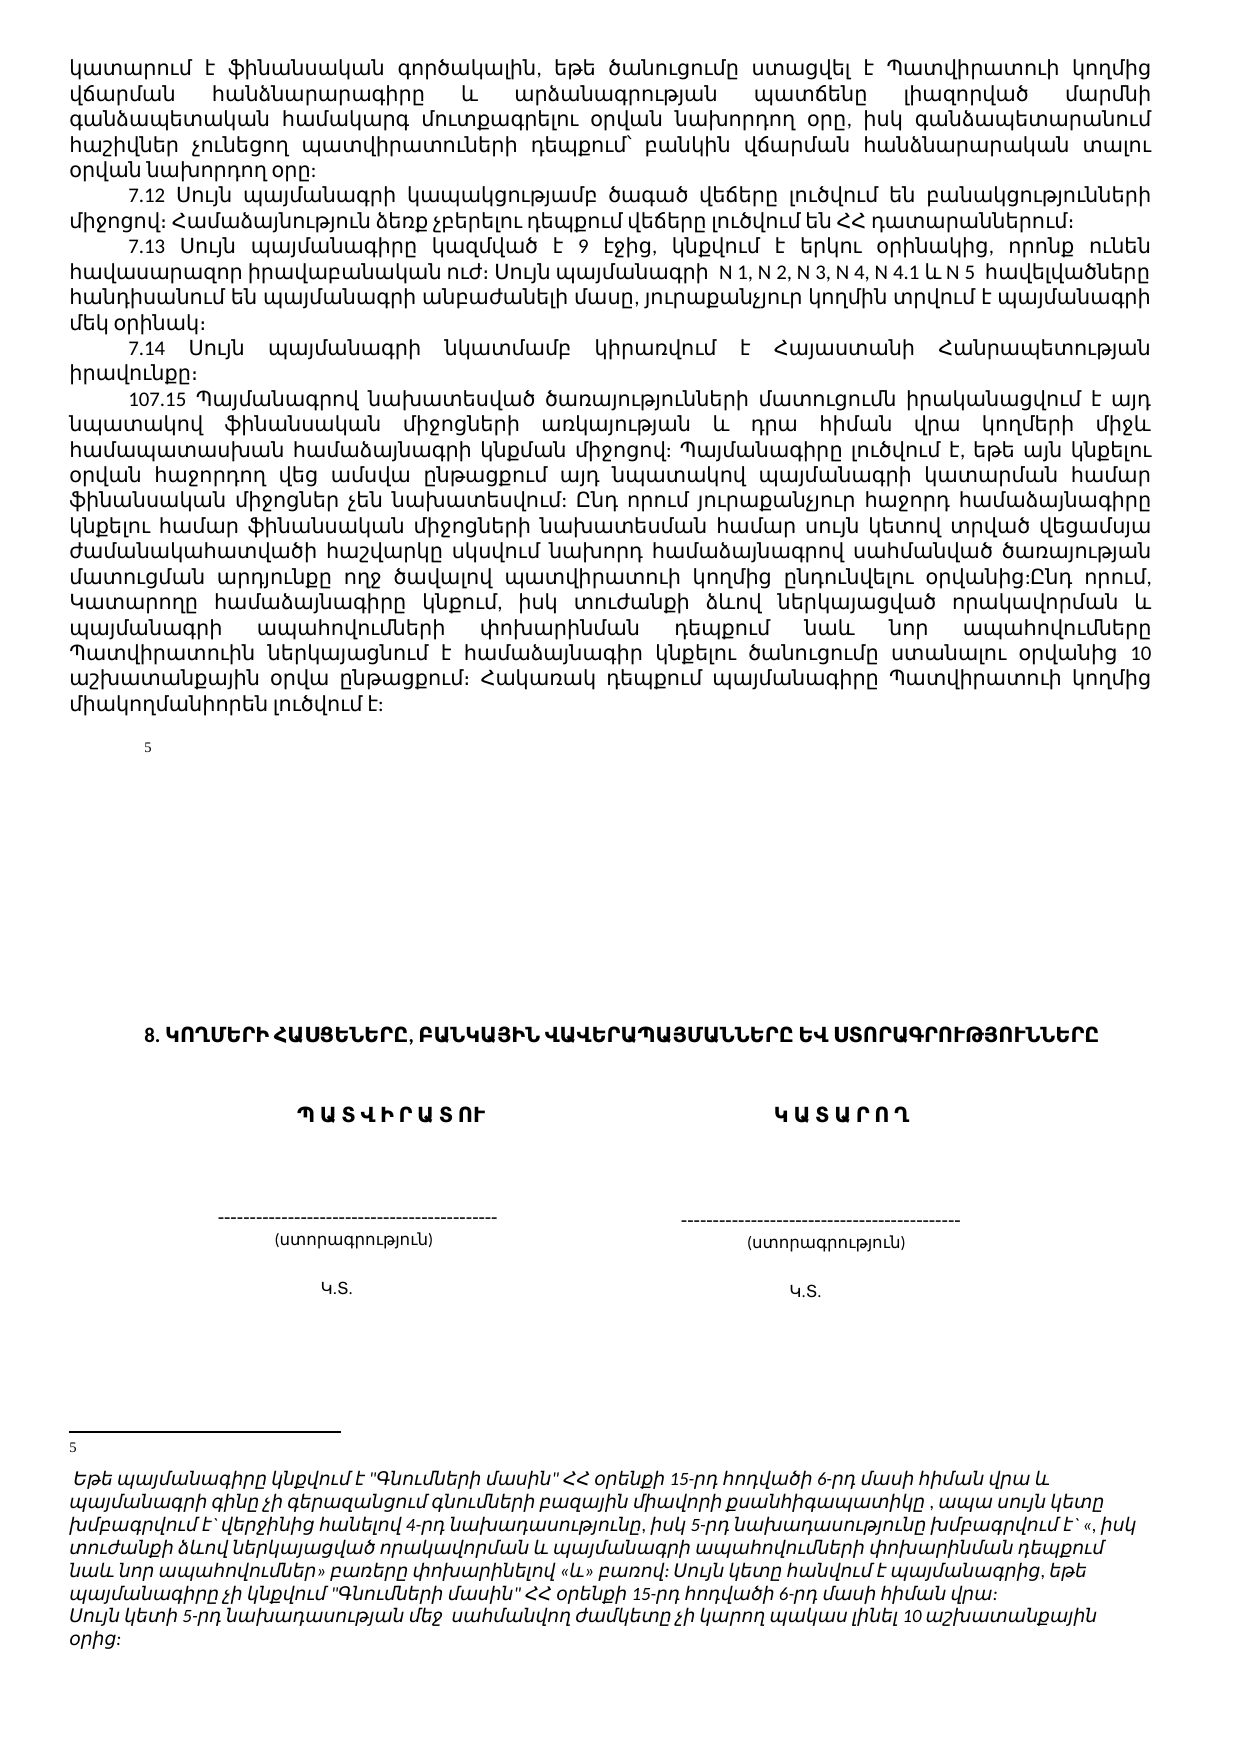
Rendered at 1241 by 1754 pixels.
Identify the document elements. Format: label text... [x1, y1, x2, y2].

table_header Կ Ա Տ Ա Ր Ո Ղ -------------------------------------------- (ստորագրություն) Կ.Տ. [627, 1102, 1056, 1365]
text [69, 56, 1152, 183]
text 7.12 Սույն պայմանագրի կապակցությամբ ծագած վեճերը լուծվում են բանակցությունների միջոցով։ Համաձայնություն ձեռք չբերելու դեպքում վեճերը լուծվում են ՀՀ դատարաններում։ [69, 183, 1152, 233]
text 7.13 Սույն պայմանագիրը կազմված է 9 էջից, կնքվում է երկու օրինակից, որոնք ունեն հավասարազոր իրավաբանական ուժ։ Սույն պայմանագրի N 1, N 2, N 3, N 4, N 4.1 և N 5 հավելվածները հանդիսանում են պայմանագրի անբաժանելի մասը, յուրաքանչյուր կողմին տրվում է պայմանագրի մեկ օրինակ։ [69, 233, 1152, 335]
text 8. ԿՈՂՄԵՐԻ ՀԱՍՑԵՆԵՐԸ, ԲԱՆԿԱՅԻՆ ՎԱՎԵՐԱՊԱՅՄԱՆՆԵՐԸ ԵՎ ՍՏՈՐԱԳՐՈՒԹՅՈՒՆՆԵՐԸ [69, 1023, 1152, 1048]
table_header Պ Ա Տ Վ Ի Ր Ա Տ ՈՒ -------------------------------------------- (ստորագրություն) Կ.Տ. [155, 1102, 627, 1365]
text 107.15 Պայմանագրով նախատեսված ծառայությունների մատուցումն իրականացվում է այդ նպատակով ֆինանսական միջոցների առկայության և դրա հիման վրա կողմերի միջև համապատասխան համաձայնագրի կնքման միջոցով: Պայմանագիրը լուծվում է, եթե այն կնքելու օրվան հաջորդող վեց ամսվա ընթացքում այդ նպատակով պայմանագրի կատարման համար ֆինանսական միջոցներ չեն նախատեսվում: Ընդ որում յուրաքանչյուր հաջորդ համաձայնագիրը կնքելու համար ֆինանսական միջոցների նախատեսման համար սույն կետով տրված վեցամսյա ժամանակահատվածի հաշվարկը սկսվում նախորդ համաձայնագրով սահմանված ծառայության մատուցման արդյունքը ողջ ծավալով պատվիրատուի կողմից ընդունվելու օրվանից:Ընդ որում, Կատարողը համաձայնագիրը կնքում, իսկ տուժանքի ձևով ներկայացված որակավորման և պայմանագրի ապահովումների փոխարինման դեպքում նաև նոր ապահովումները Պատվիրատուին ներկայացնում է համաձայնագիր կնքելու ծանուցումը ստանալու օրվանից 10 աշխատանքային օրվա ընթացքում։ Հակառակ դեպքում պայմանագիրը Պատվիրատուի կողմից միակողմանիորեն լուծվում է: [69, 386, 1152, 716]
text 7.14 Սույն պայմանագրի նկատմամբ կիրառվում է Հայաստանի Հանրապետության իրավունքը։ [69, 335, 1152, 386]
